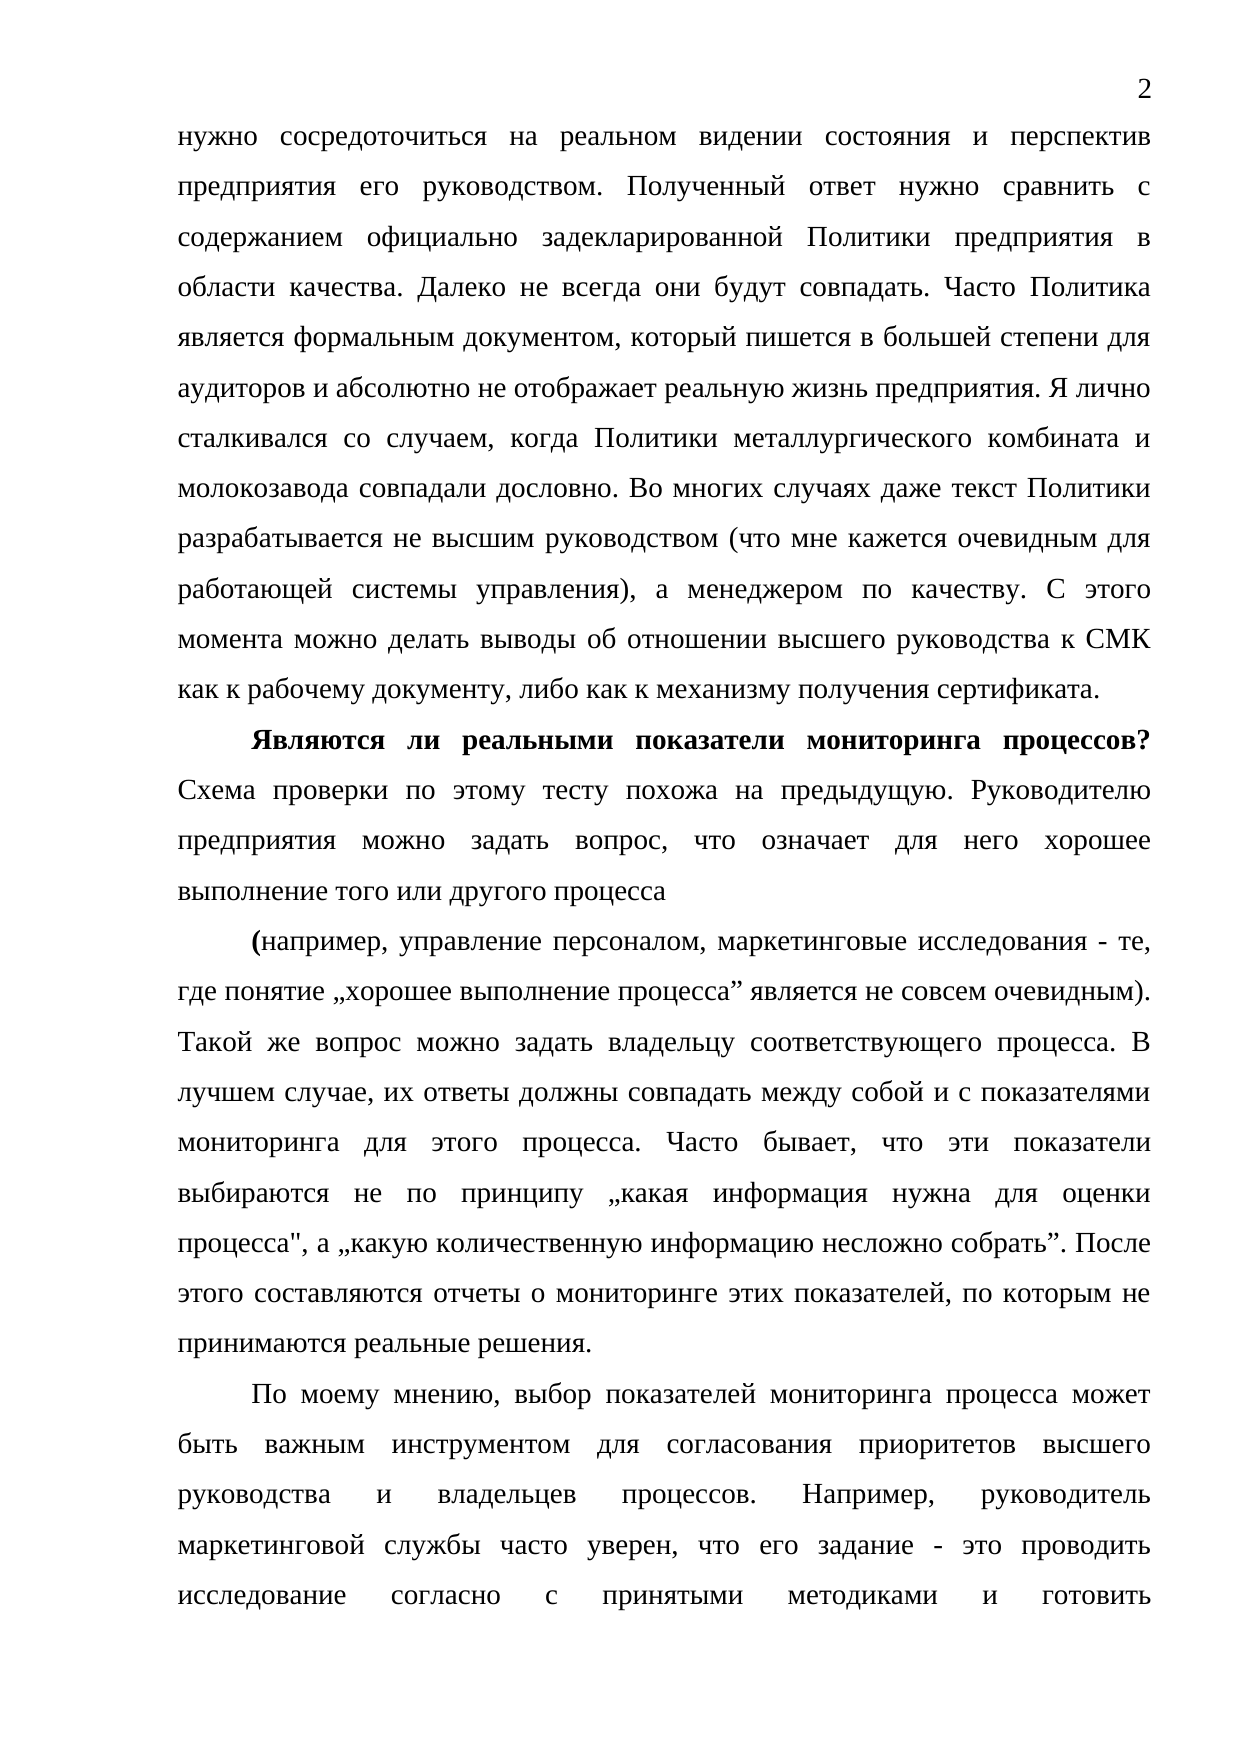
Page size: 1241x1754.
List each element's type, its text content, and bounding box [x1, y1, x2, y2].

text (например, управление персоналом, маркетинговые исследования - те, где понятие „хорошее выполнение процесса” является не совсем очевидным). Такой же вопрос можно задать владельцу соответствующего процесса. В лучшем случае, их ответы должны совпадать между собой и с показателями мониторинга для этого процесса. Часто бывает, что эти показатели выбираются не по принципу „какая информация нужна для оценки процесса", а „какую количественную информацию несложно собрать”. После этого составляются отчеты о мониторинге этих показателей, по которым не принимаются реальные решения. [177, 923, 1152, 1359]
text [177, 1376, 1152, 1611]
text Являются ли реальными показатели мониторинга процессов? Схема проверки по этому тесту похожа на предыдущую. Руководителю предприятия можно задать вопрос, что означает для него хорошее выполнение того или другого процесса [177, 722, 1152, 906]
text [177, 118, 1152, 705]
